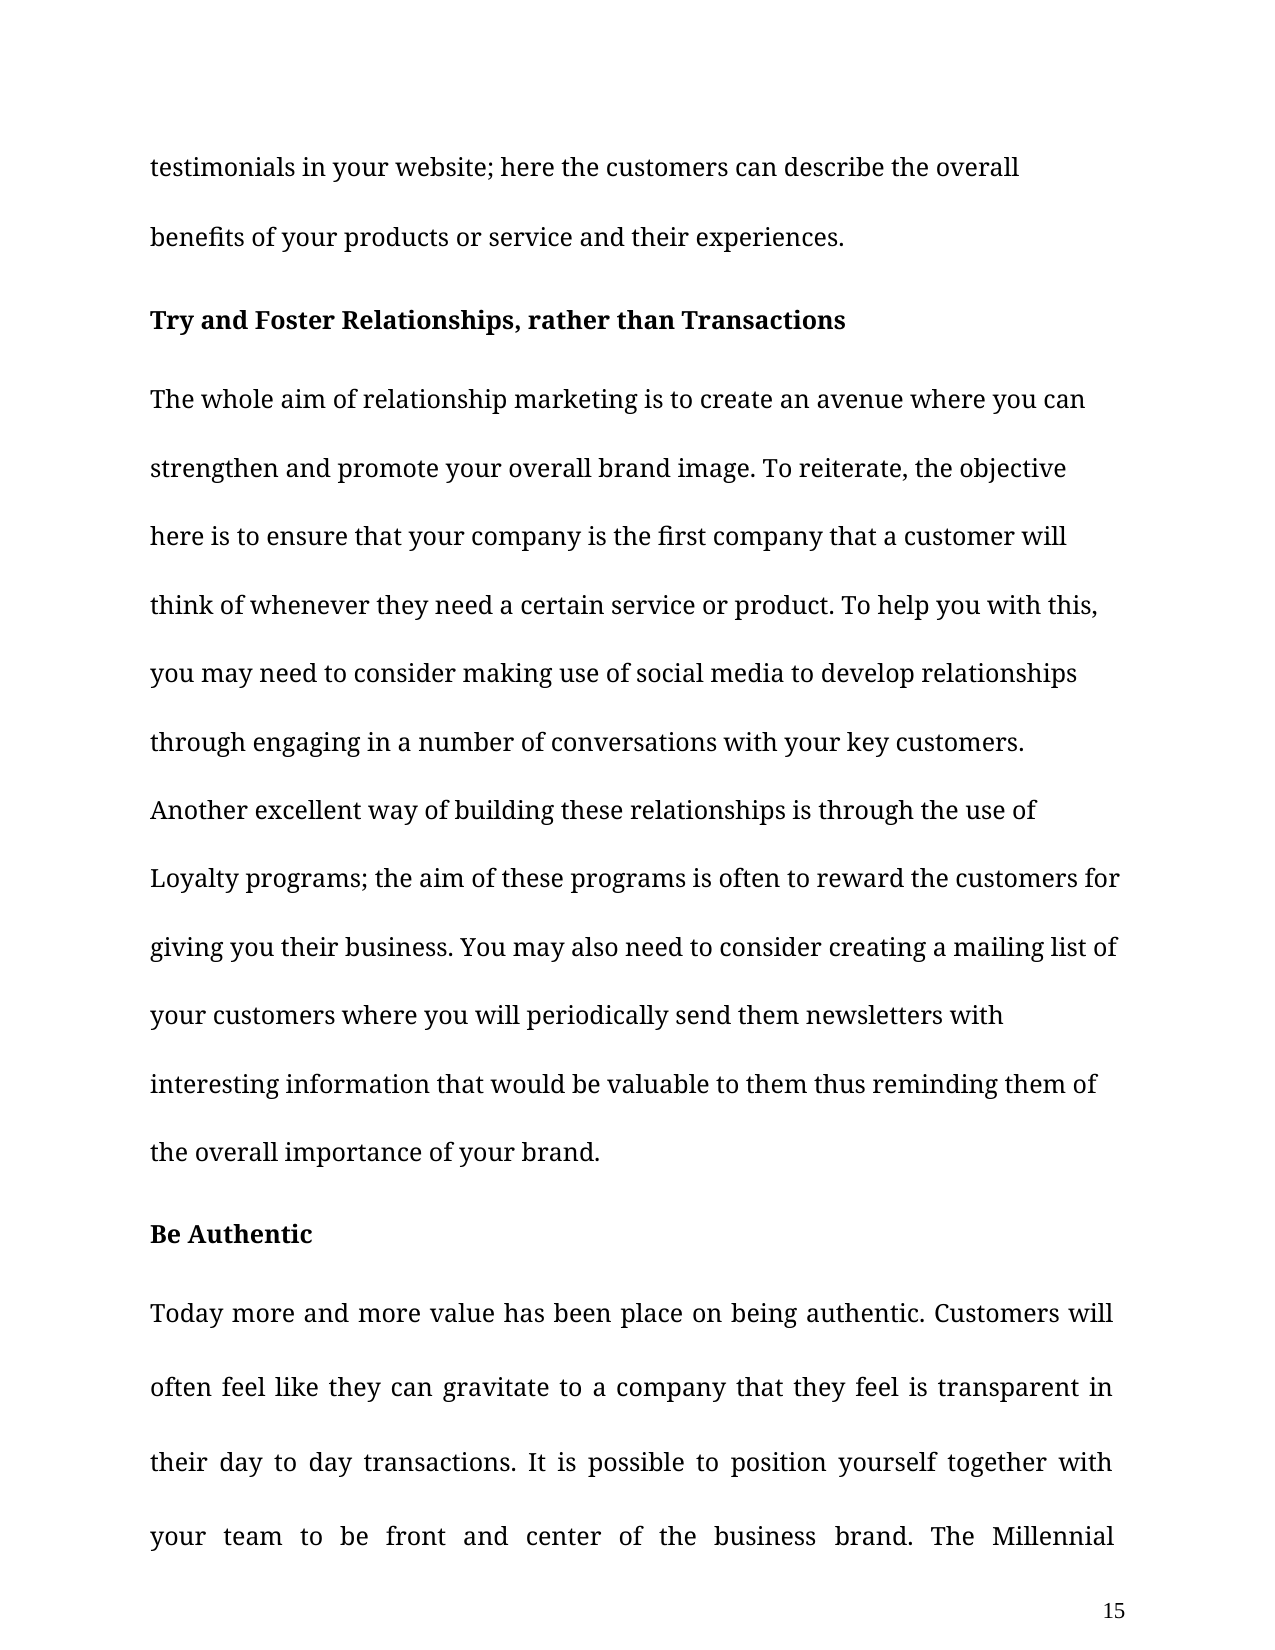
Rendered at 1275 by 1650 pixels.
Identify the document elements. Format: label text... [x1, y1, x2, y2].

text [150, 150, 1108, 254]
text Try and Foster Relationships, rather than Transactions [150, 302, 1125, 336]
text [150, 1296, 1114, 1552]
text The whole aim of relationship marketing is to create an avenue where you can strengthen and promote your overall brand image. To reiterate, the objective here is to ensure that your company is the first company that a customer will think of whenever they need a certain service or product. To help you with this, you may need to consider making use of social media to develop relationships through engaging in a number of conversations with your key customers. Another excellent way of building these relationships is through the use of Loyalty programs; the aim of these programs is often to reward the customers for giving you their business. You may also need to consider creating a mailing list of your customers where you will periodically send them newsletters with interesting information that would be valuable to them thus reminding them of the overall importance of your brand. [150, 382, 1123, 1169]
text Be Authentic [150, 1216, 1125, 1250]
